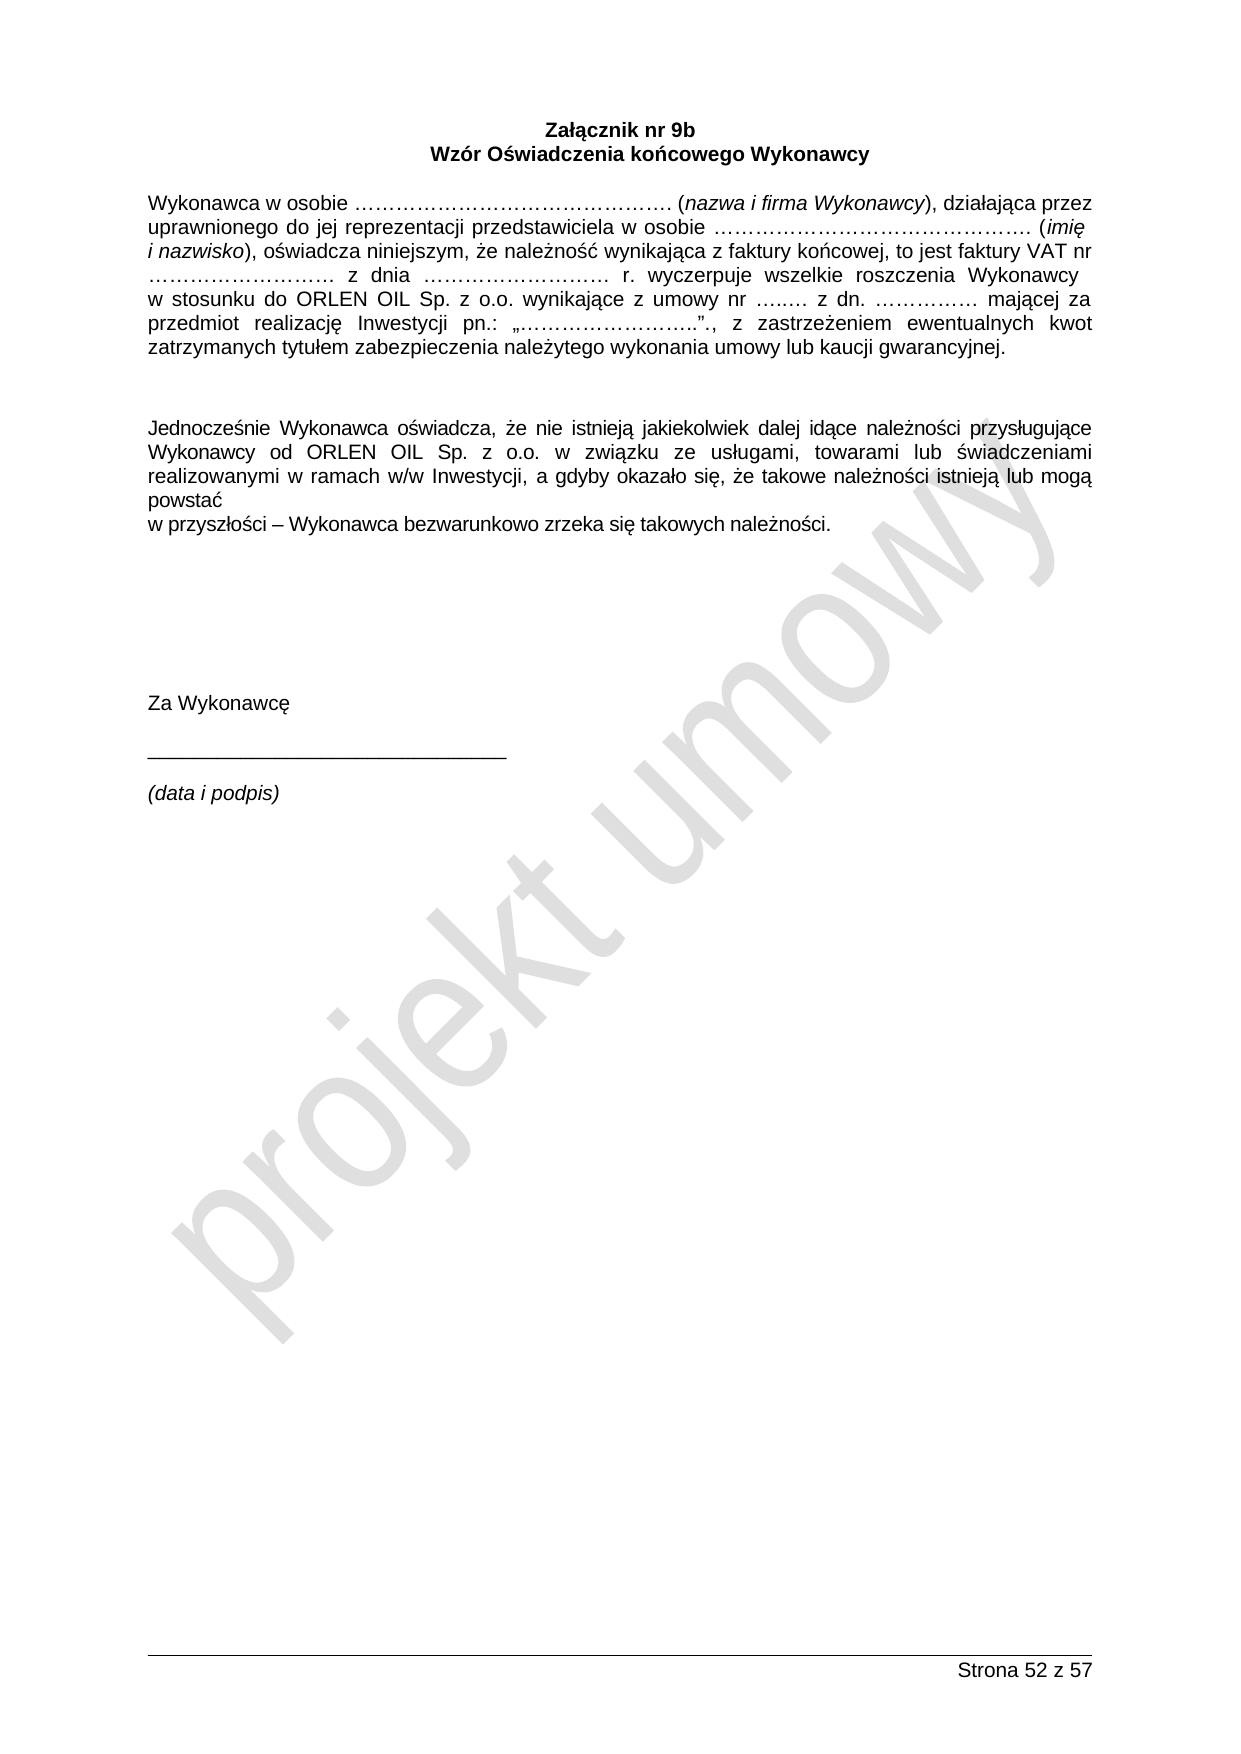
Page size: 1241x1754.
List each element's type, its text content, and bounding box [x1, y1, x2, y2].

text _______________________________ [148, 736, 1092, 760]
text Wykonawca w osobie ………………………………………. (nazwa i firma Wykonawcy), działająca przez uprawnionego do jej reprezentacji przedstawiciela w osobie ………………………………………. (imię i nazwisko), oświadcza niniejszym, że należność wynikająca z faktury końcowej, to jest faktury VAT nr ……………………… z dnia ……………………… r. wyczerpuje wszelkie roszczenia Wykonawcy w stosunku do ORLEN OIL Sp. z o.o. wynikające z umowy nr …..… z dn. …………… mającej za przedmiot realizację Inwestycji pn.: „……………………..”., z zastrzeżeniem ewentualnych kwot zatrzymanych tytułem zabezpieczenia należytego wykonania umowy lub kaucji gwarancyjnej. [148, 191, 1092, 359]
text Jednocześnie Wykonawca oświadcza, że nie istnieją jakiekolwiek dalej idące należności przysługujące Wykonawcy od ORLEN OIL Sp. z o.o. w związku ze usługami, towarami lub świadczeniami realizowanymi w ramach w/w Inwestycji, a gdyby okazało się, że takowe należności istnieją lub mogą powstać w przyszłości – Wykonawca bezwarunkowo zrzeka się takowych należności. [148, 416, 1092, 536]
subtitle Załącznik nr 9b Wzór Oświadczenia końcowego Wykonawcy [148, 118, 1092, 166]
text Za Wykonawcę [148, 691, 1092, 715]
text (data i podpis) [148, 781, 1092, 804]
